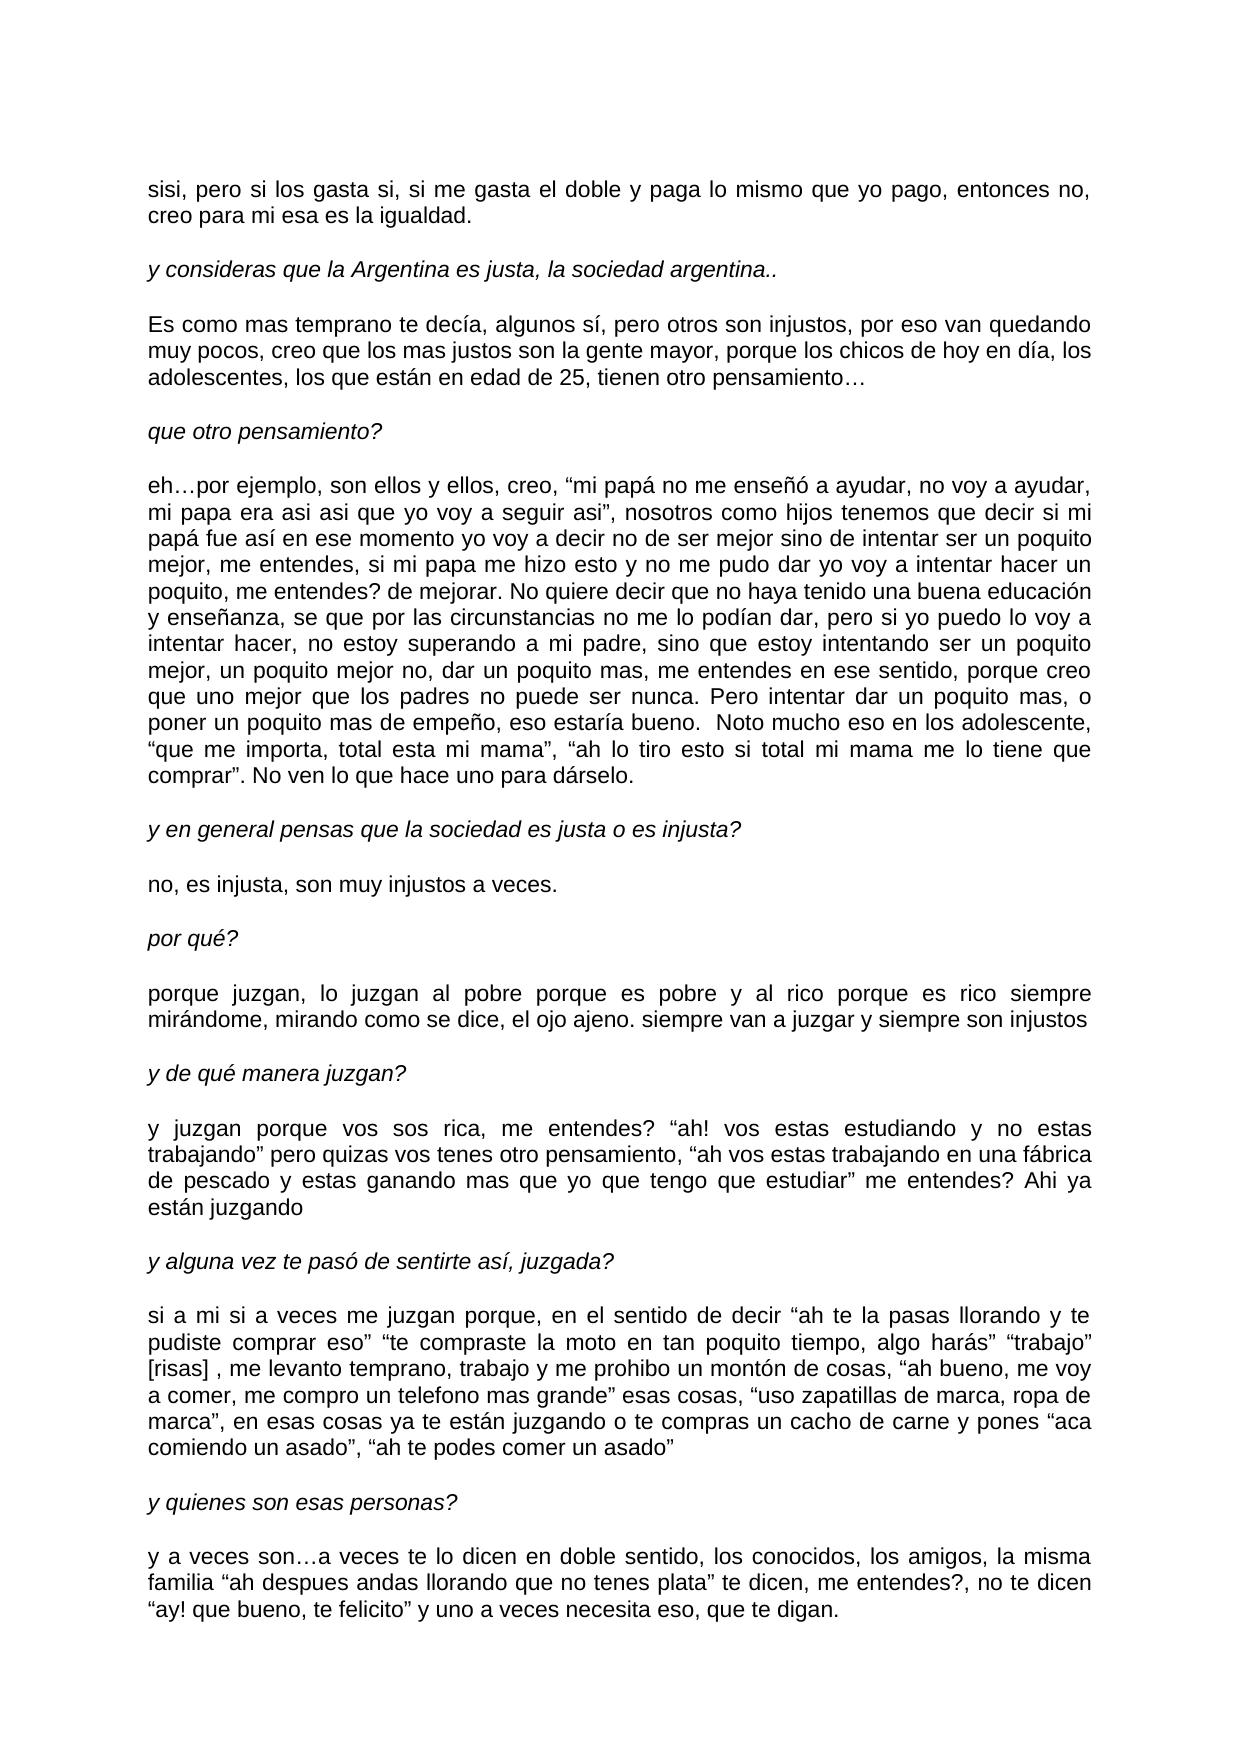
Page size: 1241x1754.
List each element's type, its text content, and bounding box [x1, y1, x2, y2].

text porque juzgan, lo juzgan al pobre porque es pobre y al rico porque es rico siempre mirándome, mirando como se dice, el ojo ajeno. siempre van a juzgar y siempre son injustos [148, 979, 1093, 1032]
text si a mi si a veces me juzgan porque, en el sentido de decir “ah te la pasas llorando y te pudiste comprar eso” “te compraste la moto en tan poquito tiempo, algo harás” “trabajo” [risas] , me levanto temprano, trabajo y me prohibo un montón de cosas, “ah bueno, me voy a comer, me compro un telefono mas grande” esas cosas, “uso zapatillas de marca, ropa de marca”, en esas cosas ya te están juzgando o te compras un cacho de carne y pones “aca comiendo un asado”, “ah te podes comer un asado” [148, 1302, 1093, 1461]
text y alguna vez te pasó de sentirte así, juzgada? [148, 1248, 1093, 1274]
text sisi, pero si los gasta si, si me gasta el doble y paga lo mismo que yo pago, entonces no, creo para mi esa es la igualdad. [148, 176, 1093, 228]
text por qué? [148, 925, 1093, 952]
text no, es injusta, son muy injustos a veces. [148, 871, 1093, 897]
text y en general pensas que la sociedad es justa o es injusta? [148, 816, 1093, 843]
text y quienes son esas personas? [148, 1489, 1093, 1515]
text y de qué manera juzgan? [148, 1060, 1093, 1087]
text y consideras que la Argentina es justa, la sociedad argentina.. [148, 256, 1093, 283]
text y juzgan porque vos sos rica, me entendes? “ah! vos estas estudiando y no estas trabajando” pero quizas vos tenes otro pensamiento, “ah vos estas trabajando en una fábrica de pescado y estas ganando mas que yo que tengo que estudiar” me entendes? Ahi ya están juzgando [148, 1115, 1093, 1220]
text y a veces son…a veces te lo dicen en doble sentido, los conocidos, los amigos, la misma familia “ah despues andas llorando que no tenes plata” te dicen, me entendes?, no te dicen “ay! que bueno, te felicito” y uno a veces necesita eso, que te digan. [148, 1543, 1093, 1622]
text Es como mas temprano te decía, algunos sí, pero otros son injustos, por eso van quedando muy pocos, creo que los mas justos son la gente mayor, porque los chicos de hoy en día, los adolescentes, los que están en edad de 25, tienen otro pensamiento… [148, 311, 1093, 390]
text que otro pensamiento? [148, 418, 1093, 444]
text eh…por ejemplo, son ellos y ellos, creo, “mi papá no me enseñó a ayudar, no voy a ayudar, mi papa era asi asi que yo voy a seguir asi”, nosotros como hijos tenemos que decir si mi papá fue así en ese momento yo voy a decir no de ser mejor sino de intentar ser un poquito mejor, me entendes, si mi papa me hizo esto y no me pudo dar yo voy a intentar hacer un poquito, me entendes? de mejorar. No quiere decir que no haya tenido una buena educación y enseñanza, se que por las circunstancias no me lo podían dar, pero si yo puedo lo voy a intentar hacer, no estoy superando a mi padre, sino que estoy intentando ser un poquito mejor, un poquito mejor no, dar un poquito mas, me entendes en ese sentido, porque creo que uno mejor que los padres no puede ser nunca. Pero intentar dar un poquito mas, o poner un poquito mas de empeño, eso estaría bueno. Noto mucho eso en los adolescente, “que me importa, total esta mi mama”, “ah lo tiro esto si total mi mama me lo tiene que comprar”. No ven lo que hace uno para dárselo. [148, 472, 1093, 788]
